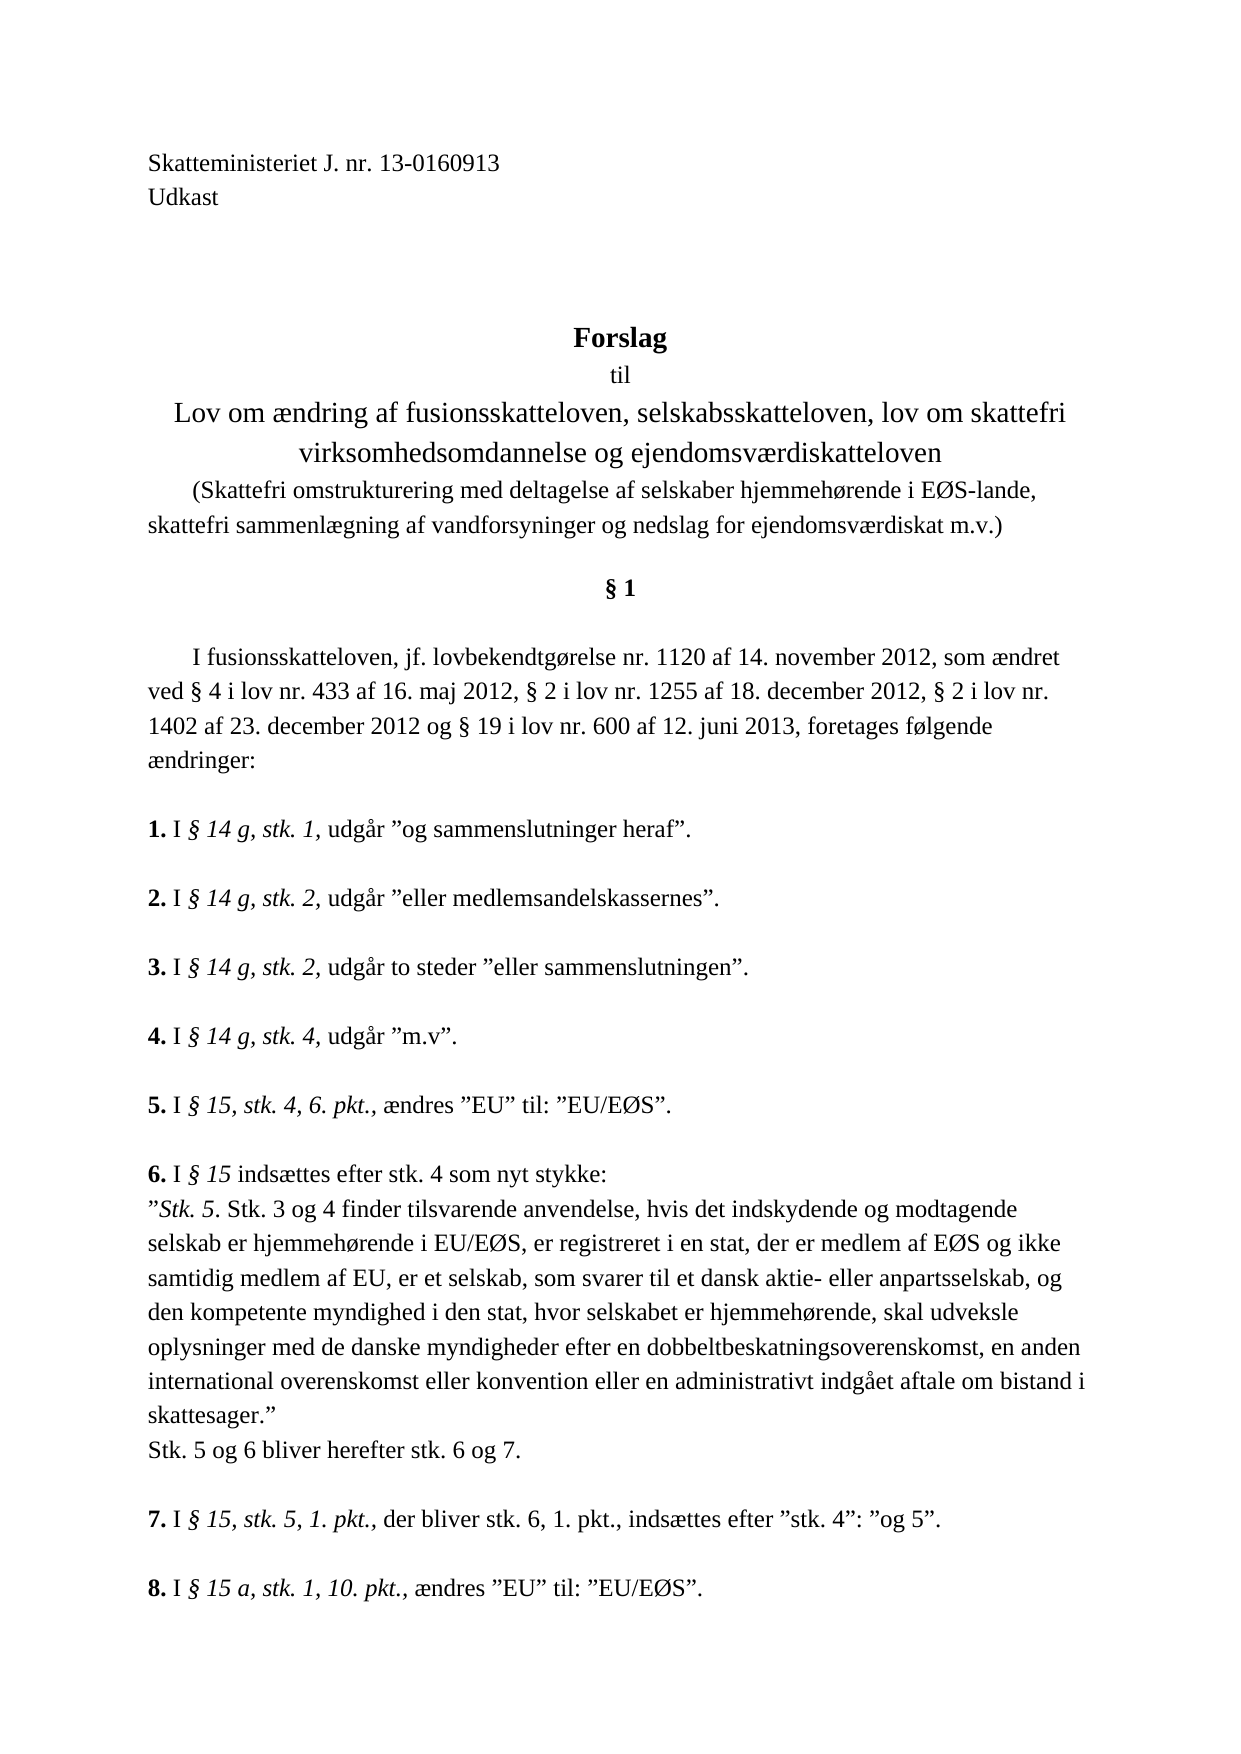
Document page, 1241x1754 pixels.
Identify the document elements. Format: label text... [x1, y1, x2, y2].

text Stk. 5 og 6 bliver herefter stk. 6 og 7. [148, 1435, 1092, 1464]
text 3. I § 14 g, stk. 2, udgår to steder ”eller sammenslutningen”. [148, 952, 1092, 981]
text 5. I § 15, stk. 4, 6. pkt., ændres ”EU” til: ”EU/EØS”. [148, 1090, 1092, 1119]
text ”Stk. 5. Stk. 3 og 4 finder tilsvarende anvendelse, hvis det indskydende og modtagende selskab er hjemmehørende i EU/EØS, er registreret i en stat, der er medlem af EØS og ikke samtidig medlem af EU, er et selskab, som svarer til et dansk aktie- eller anpartsselskab, og den kompetente myndighed i den stat, hvor selskabet er hjemmehørende, skal udveksle oplysninger med de danske myndigheder efter en dobbeltbeskatningsoverenskomst, en anden international overenskomst eller konvention eller en administrativt indgået aftale om bistand i skattesager.” [148, 1194, 1092, 1429]
text Udkast [148, 182, 1092, 211]
text 1. I § 14 g, stk. 1, udgår ”og sammenslutninger heraf”. [148, 814, 1092, 843]
text Forslag [148, 320, 1092, 354]
text (Skattefri omstrukturering med deltagelse af selskaber hjemmehørende i EØS-lande, skattefri sammenlægning af vandforsyninger og nedslag for ejendomsværdiskat m.v.) [148, 475, 1092, 538]
text Skatteministeriet J. nr. 13-0160913 [148, 148, 1092, 176]
text 2. I § 14 g, stk. 2, udgår ”eller medlemsandelskassernes”. [148, 883, 1092, 912]
text 8. I § 15 a, stk. 1, 10. pkt., ændres ”EU” til: ”EU/EØS”. [148, 1573, 1092, 1602]
text § 1 [148, 573, 1092, 602]
text 4. I § 14 g, stk. 4, udgår ”m.v”. [148, 1021, 1092, 1050]
text til [148, 360, 1092, 389]
text Lov om ændring af fusionsskatteloven, selskabsskatteloven, lov om skattefri virksomhedsomdannelse og ejendomsværdiskatteloven [148, 395, 1092, 468]
text I fusionsskatteloven, jf. lovbekendtgørelse nr. 1120 af 14. november 2012, som ændret ved § 4 i lov nr. 433 af 16. maj 2012, § 2 i lov nr. 1255 af 18. december 2012, § 2 i lov nr. 1402 af 23. december 2012 og § 19 i lov nr. 600 af 12. juni 2013, foretages følgende ændringer: [148, 642, 1092, 774]
text 6. I § 15 indsættes efter stk. 4 som nyt stykke: [148, 1159, 1092, 1188]
text 7. I § 15, stk. 5, 1. pkt., der bliver stk. 6, 1. pkt., indsættes efter ”stk. 4”: ”og 5”. [148, 1504, 1092, 1533]
